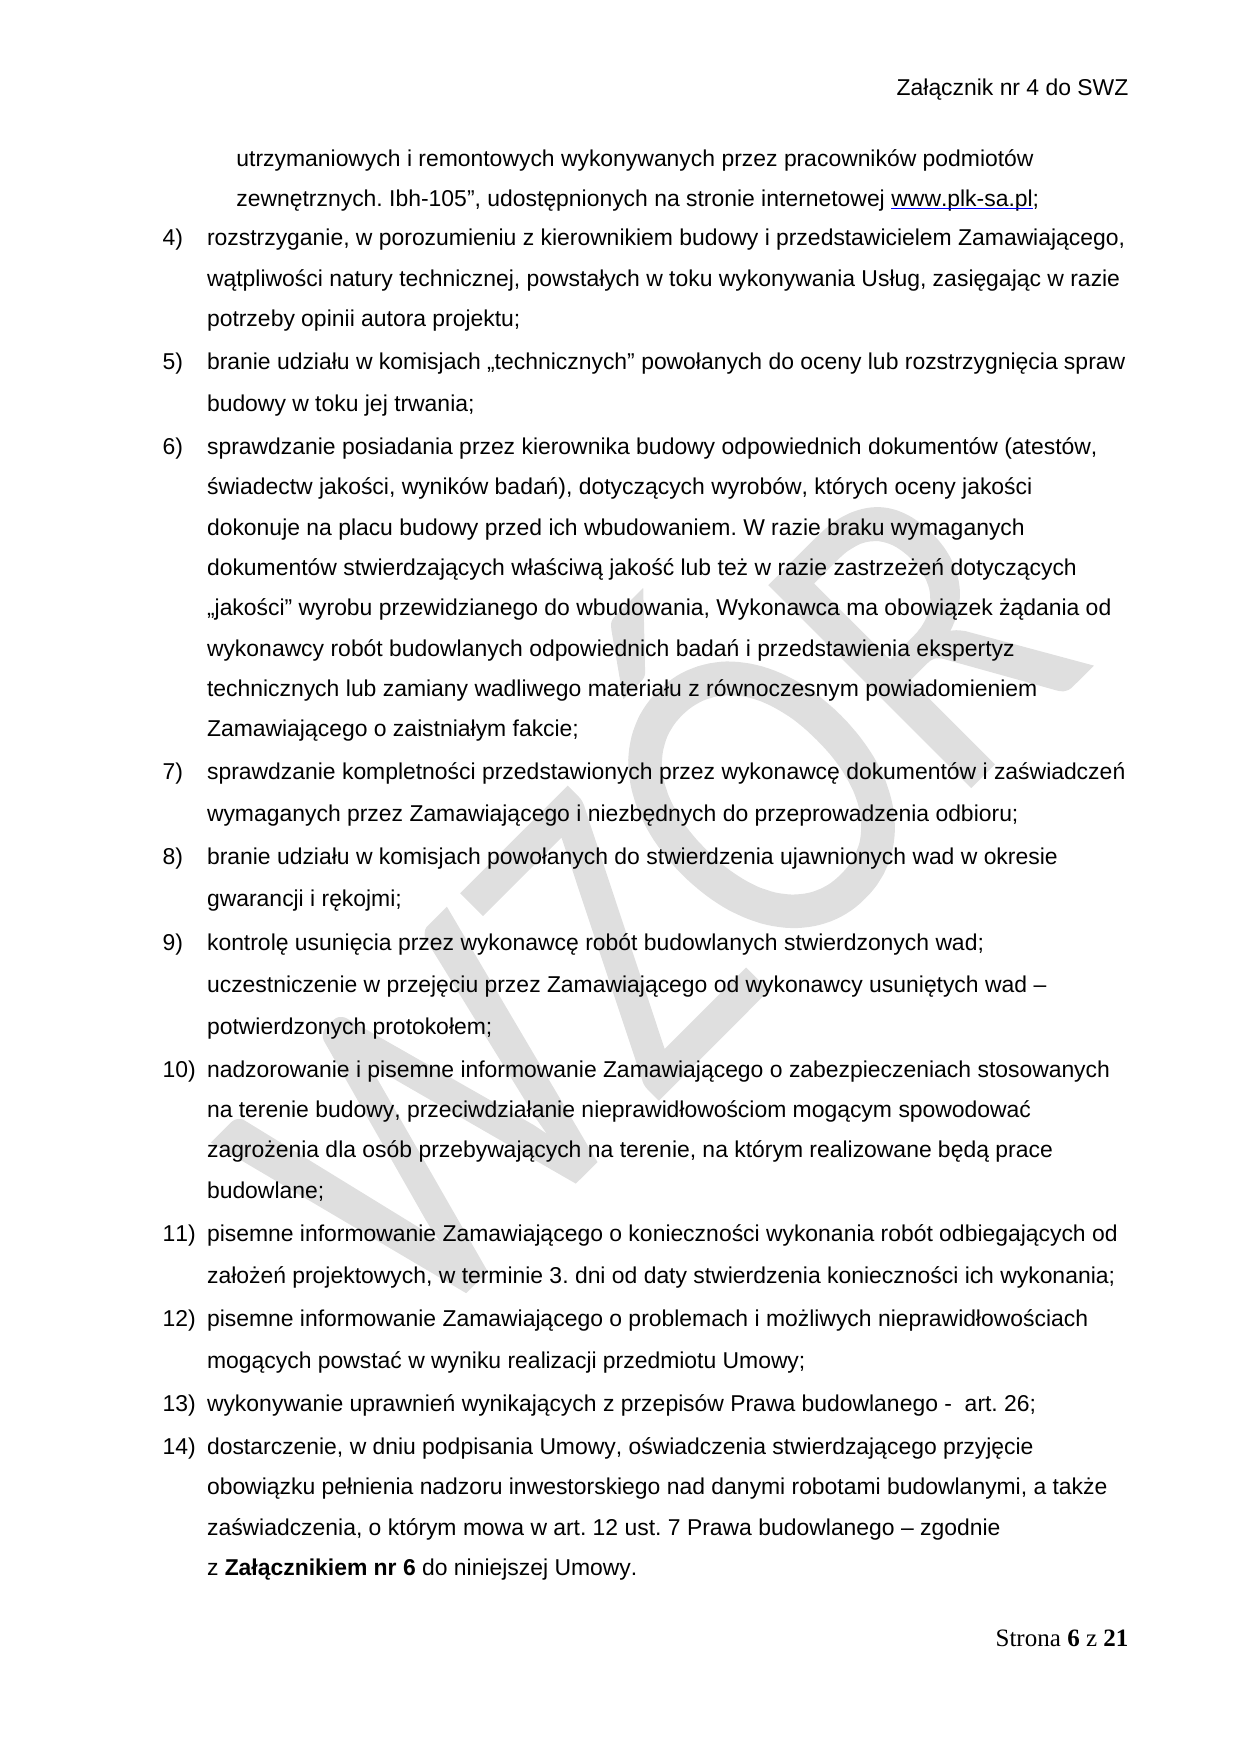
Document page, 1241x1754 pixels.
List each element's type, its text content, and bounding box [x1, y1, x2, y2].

list nadzorowanie i pisemne informowanie Zamawiającego o zabezpieczeniach stosowanych na terenie budowy, przeciwdziałanie nieprawidłowościom mogącym spowodować zagrożenia dla osób przebywających na terenie, na którym realizowane będą prace budowlane; [162, 1056, 1128, 1203]
list sprawdzanie kompletności przedstawionych przez wykonawcę dokumentów i zaświadczeń wymaganych przez Zamawiającego i niezbędnych do przeprowadzenia odbioru; [162, 758, 1128, 827]
list sprawdzanie posiadania przez kierownika budowy odpowiednich dokumentów (atestów, świadectw jakości, wyników badań), dotyczących wyrobów, których oceny jakości dokonuje na placu budowy przed ich wbudowaniem. W razie braku wymaganych dokumentów stwierdzających właściwą jakość lub też w razie zastrzeżeń dotyczących „jakości” wyrobu przewidzianego do wbudowania, Wykonawca ma obowiązek żądania od wykonawcy robót budowlanych odpowiednich badań i przedstawienia ekspertyz technicznych lub zamiany wadliwego materiału z równoczesnym powiadomieniem Zamawiającego o zaistniałym fakcie; [162, 433, 1128, 742]
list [199, 145, 1129, 211]
list pisemne informowanie Zamawiającego o problemach i możliwych nieprawidłowościach mogących powstać w wyniku realizacji przedmiotu Umowy; [162, 1305, 1128, 1373]
list branie udziału w komisjach powołanych do stwierdzenia ujawnionych wad w okresie gwarancji i rękojmi; [162, 843, 1128, 912]
list pisemne informowanie Zamawiającego o konieczności wykonania robót odbiegających od założeń projektowych, w terminie 3. dni od daty stwierdzenia konieczności ich wykonania; [162, 1219, 1128, 1288]
list rozstrzyganie, w porozumieniu z kierownikiem budowy i przedstawicielem Zamawiającego, wątpliwości natury technicznej, powstałych w toku wykonywania Usług, zasięgając w razie potrzeby opinii autora projektu; [162, 224, 1128, 331]
list wykonywanie uprawnień wynikających z przepisów Prawa budowlanego - art. 26; [162, 1390, 1128, 1416]
list branie udziału w komisjach „technicznych” powołanych do oceny lub rozstrzygnięcia spraw budowy w toku jej trwania; [162, 348, 1128, 416]
list kontrolę usunięcia przez wykonawcę robót budowlanych stwierdzonych wad; uczestniczenie w przejęciu przez Zamawiającego od wykonawcy usuniętych wad – potwierdzonych protokołem; [162, 928, 1128, 1039]
list dostarczenie, w dniu podpisania Umowy, oświadczenia stwierdzającego przyjęcie obowiązku pełnienia nadzoru inwestorskiego nad danymi robotami budowlanymi, a także zaświadczenia, o którym mowa w art. 12 ust. 7 Prawa budowlanego – zgodnie z Załącznikiem nr 6 do niniejszej Umowy. [162, 1433, 1128, 1580]
